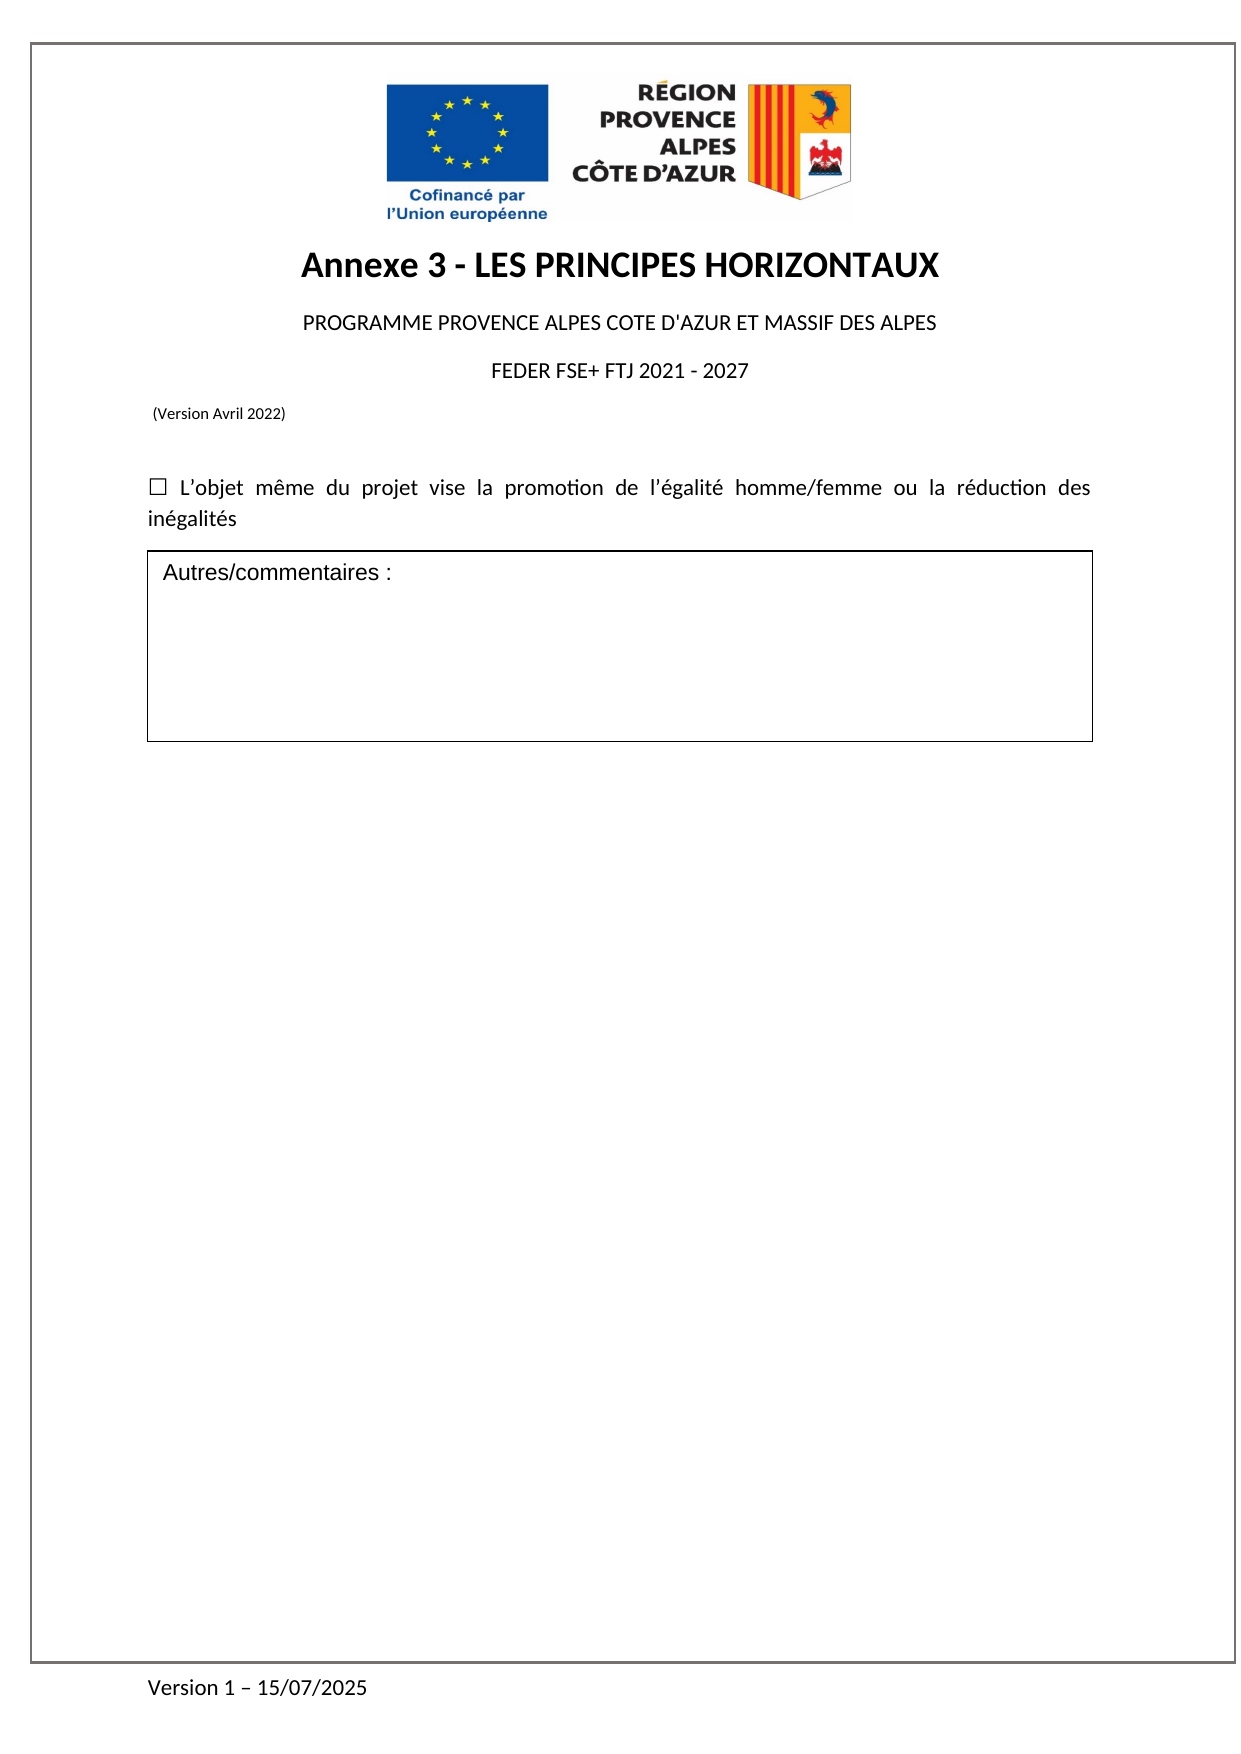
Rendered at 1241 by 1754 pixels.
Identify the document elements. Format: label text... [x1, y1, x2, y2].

picture [386, 73, 854, 222]
text L’objet même du projet vise la promotion de l’égalité homme/femme ou la réduction des inégalités [148, 471, 1092, 532]
